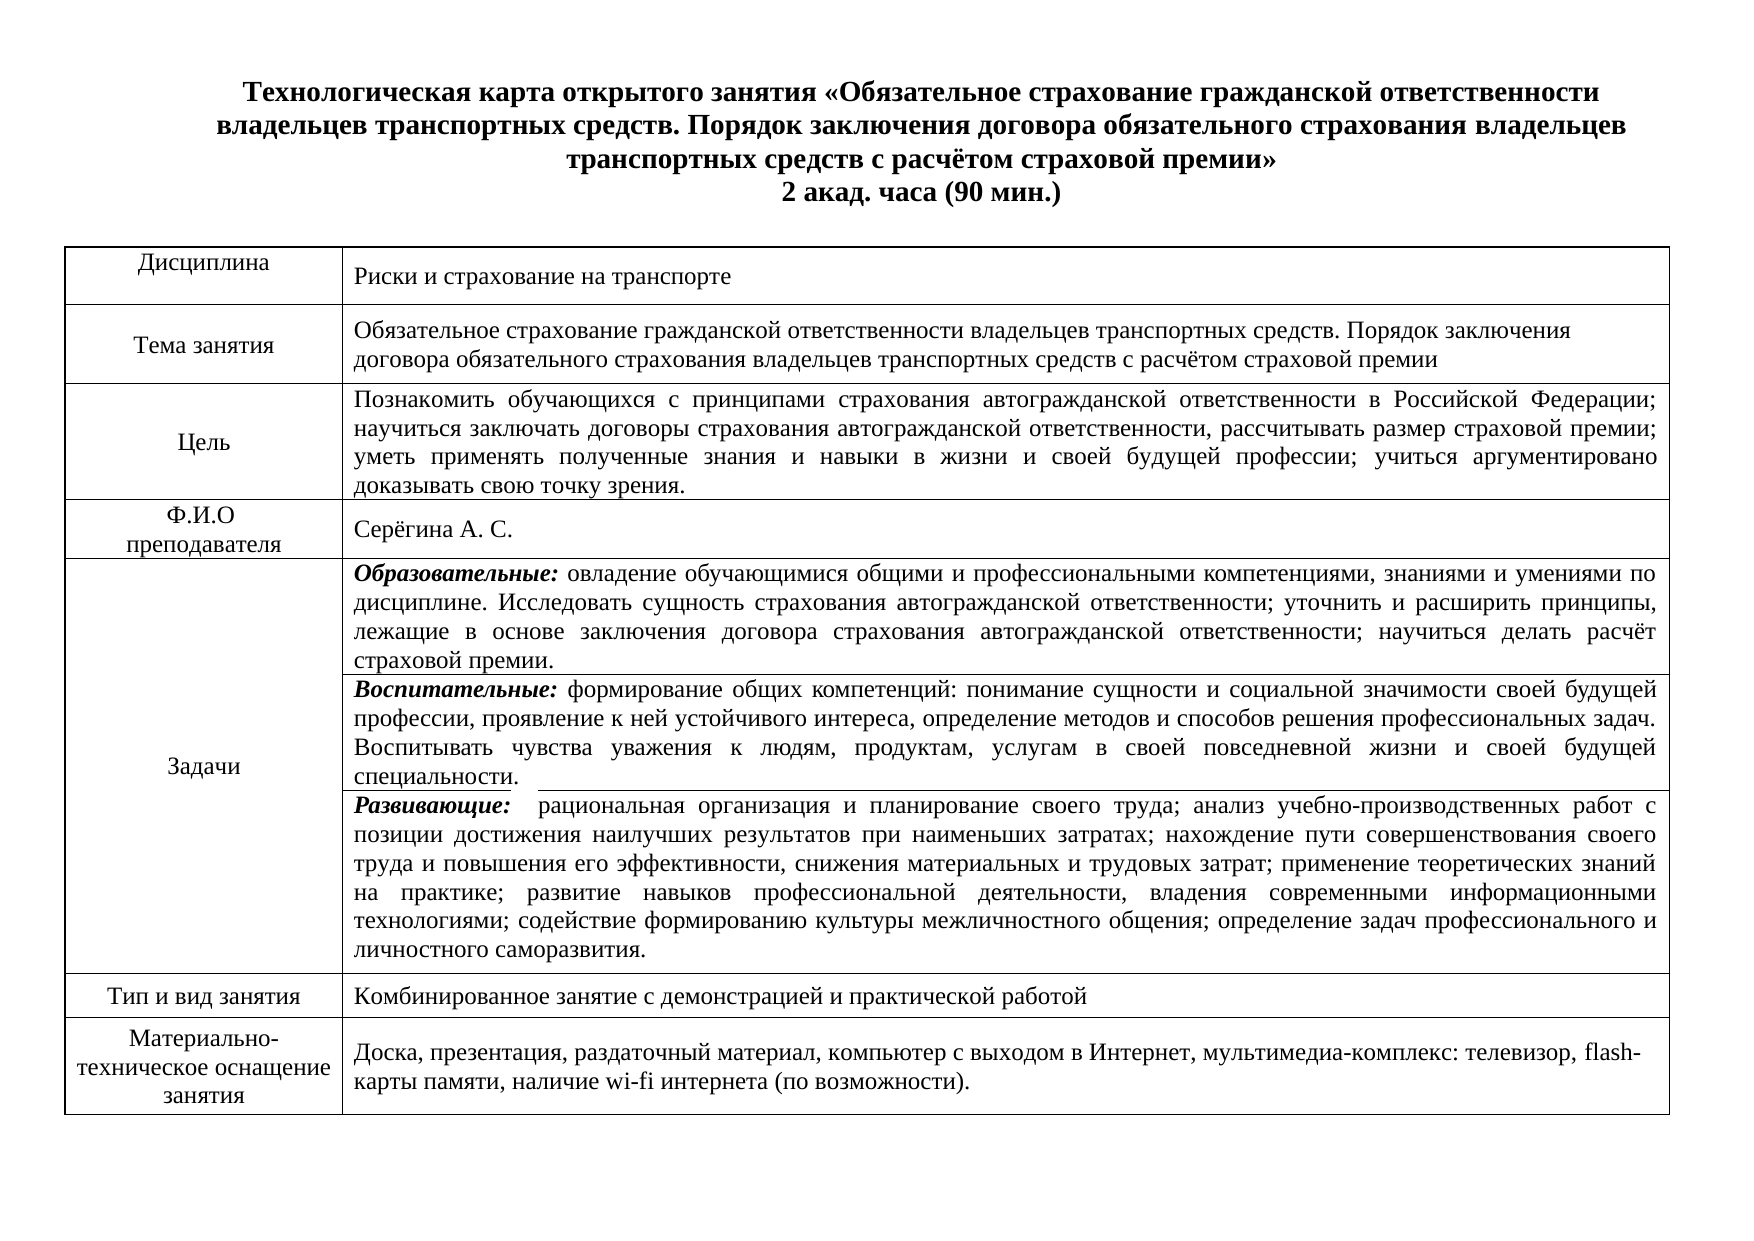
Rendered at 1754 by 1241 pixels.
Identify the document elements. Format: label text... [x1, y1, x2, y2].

table_cell Ф.И.О преподавателя [66, 500, 342, 557]
table_cell Обязательное страхование гражданской ответственности владельцев транспортных средств. Порядок заключения договора обязательного страхования владельцев транспортных средств с расчётом страховой премии [343, 305, 1669, 383]
table_cell Материально-техническое оснащение занятия [66, 1018, 342, 1114]
table_cell Цель [66, 384, 342, 499]
text 2 акад. часа (90 мин.) [177, 174, 1665, 208]
table_header Дисциплина [66, 248, 342, 304]
table_cell Познакомить обучающихся с принципами страхования автогражданской ответственности в Российской Федерации; научиться заключать договоры страхования автогражданской ответственности, рассчитывать размер страховой премии; уметь применять полученные знания и навыки в жизни и своей будущей профессии; учиться аргументировано доказывать свою точку зрения. [343, 384, 1669, 499]
table_cell Тема занятия [66, 305, 342, 383]
table_cell Доска, презентация, раздаточный материал, компьютер с выходом в Интернет, мультимедиа-комплекс: телевизор, flash-карты памяти, наличие wi-fi интернета (по возможности). [343, 1018, 1669, 1114]
text Технологическая карта открытого занятия «Обязательное страхование гражданской ответственности владельцев транспортных средств. Порядок заключения договора обязательного страхования владельцев транспортных средств с расчётом страховой премии» [177, 74, 1665, 174]
table_cell Развивающие: рациональная организация и планирование своего труда; анализ учебно-производственных работ с позиции достижения наилучших результатов при наименьших затратах; нахождение пути совершенствования своего труда и повышения его эффективности, снижения материальных и трудовых затрат; применение теоретических знаний на практике; развитие навыков профессиональной деятельности, владения современными информационными технологиями; содействие формированию культуры межличностного общения; определение задач профессионального и личностного саморазвития. [343, 791, 1669, 973]
table_cell Тип и вид занятия [66, 974, 342, 1017]
table_header Риски и страхование на транспорте [343, 248, 1669, 304]
table_cell Комбинированное занятие с демонстрацией и практической работой [343, 974, 1669, 1017]
table_cell Воспитательные: формирование общих компетенций: понимание сущности и социальной значимости своей будущей профессии, проявление к ней устойчивого интереса, определение методов и способов решения профессиональных задач. Воспитывать чувства уважения к людям, продуктам, услугам в своей повседневной жизни и своей будущей специальности. [343, 675, 1669, 789]
table_cell Задачи [66, 559, 342, 973]
table_cell Образовательные: овладение обучающимися общими и профессиональными компетенциями, знаниями и умениями по дисциплине. Исследовать сущность страхования автогражданской ответственности; уточнить и расширить принципы, лежащие в основе заключения договора страхования автогражданской ответственности; научиться делать расчёт страховой премии. [343, 559, 1669, 673]
table_cell Серёгина А. С. [343, 500, 1669, 557]
